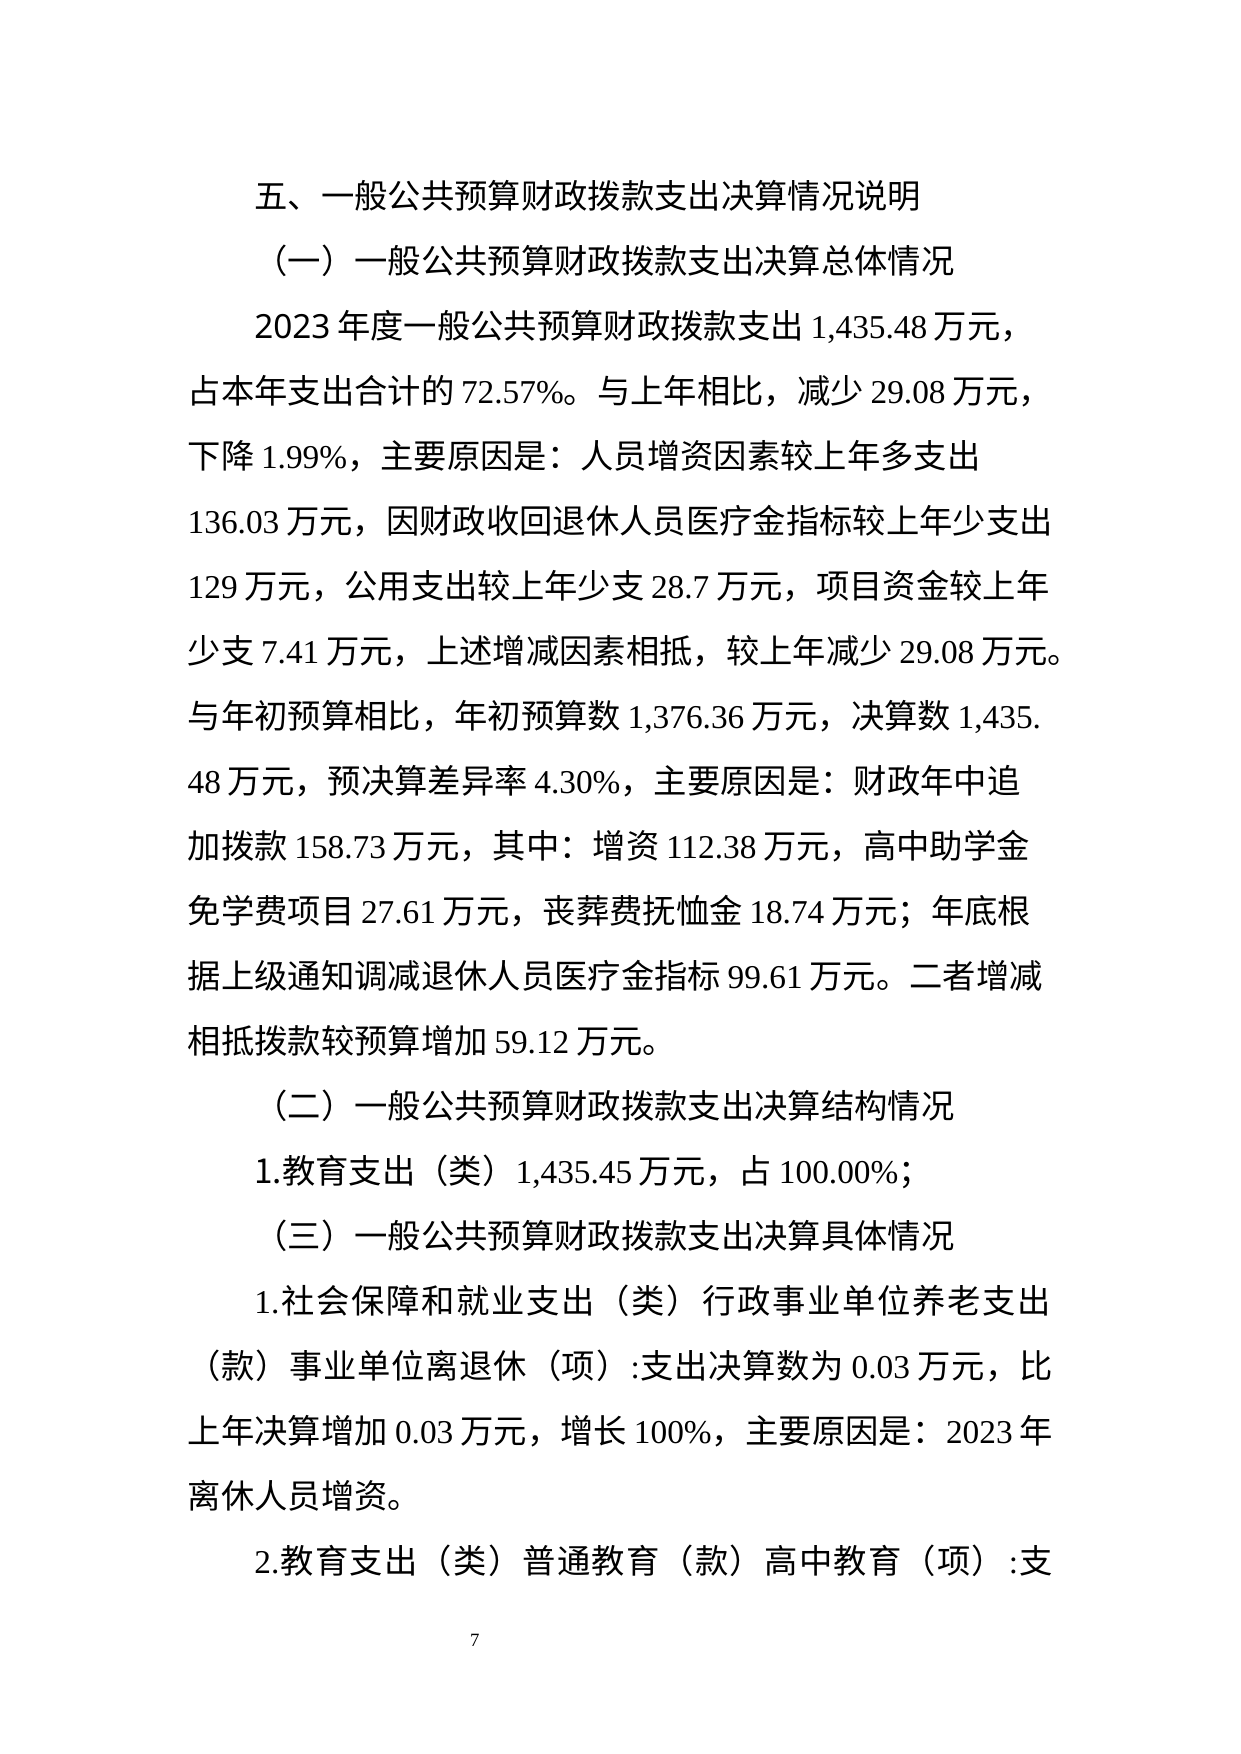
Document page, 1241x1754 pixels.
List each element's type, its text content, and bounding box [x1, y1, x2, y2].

text （一）一般公共预算财政拨款支出决算总体情况 [187, 227, 1053, 292]
text 五、一般公共预算财政拨款支出决算情况说明 [187, 162, 1053, 227]
list 一般公共预算财政拨款支出决算结构情况 [187, 1072, 1053, 1137]
text 2023年度一般公共预算财政拨款支出1,435.48万元，占本年支出合计的72.57%。与上年相比，减少29.08万元，下降1.99%，主要原因是：人员增资因素较上年多支出136.03万元，因财政收回退休人员医疗金指标较上年少支出129万元，公用支出较上年少支28.7万元，项目资金较上年少支7.41万元，上述增减因素相抵，较上年减少29.08万元。与年初预算相比，年初预算数1,376.36万元，决算数1,435.48万元，预决算差异率4.30%，主要原因是：财政年中追加拨款158.73万元，其中：增资112.38万元，高中助学金免学费项目27.61万元，丧葬费抚恤金18.74万元；年底根据上级通知调减退休人员医疗金指标99.61万元。二者增减相抵拨款较预算增加59.12万元。 [187, 292, 1053, 1072]
text 1.教育支出（类）1,435.45万元，占100.00%； [187, 1137, 1053, 1202]
text （三）一般公共预算财政拨款支出决算具体情况 [187, 1202, 1053, 1267]
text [187, 1527, 1053, 1592]
text 1.社会保障和就业支出（类）行政事业单位养老支出（款）事业单位离退休（项）:支出决算数为0.03万元，比上年决算增加0.03万元，增长100%，主要原因是：2023年离休人员增资。 [187, 1267, 1053, 1527]
